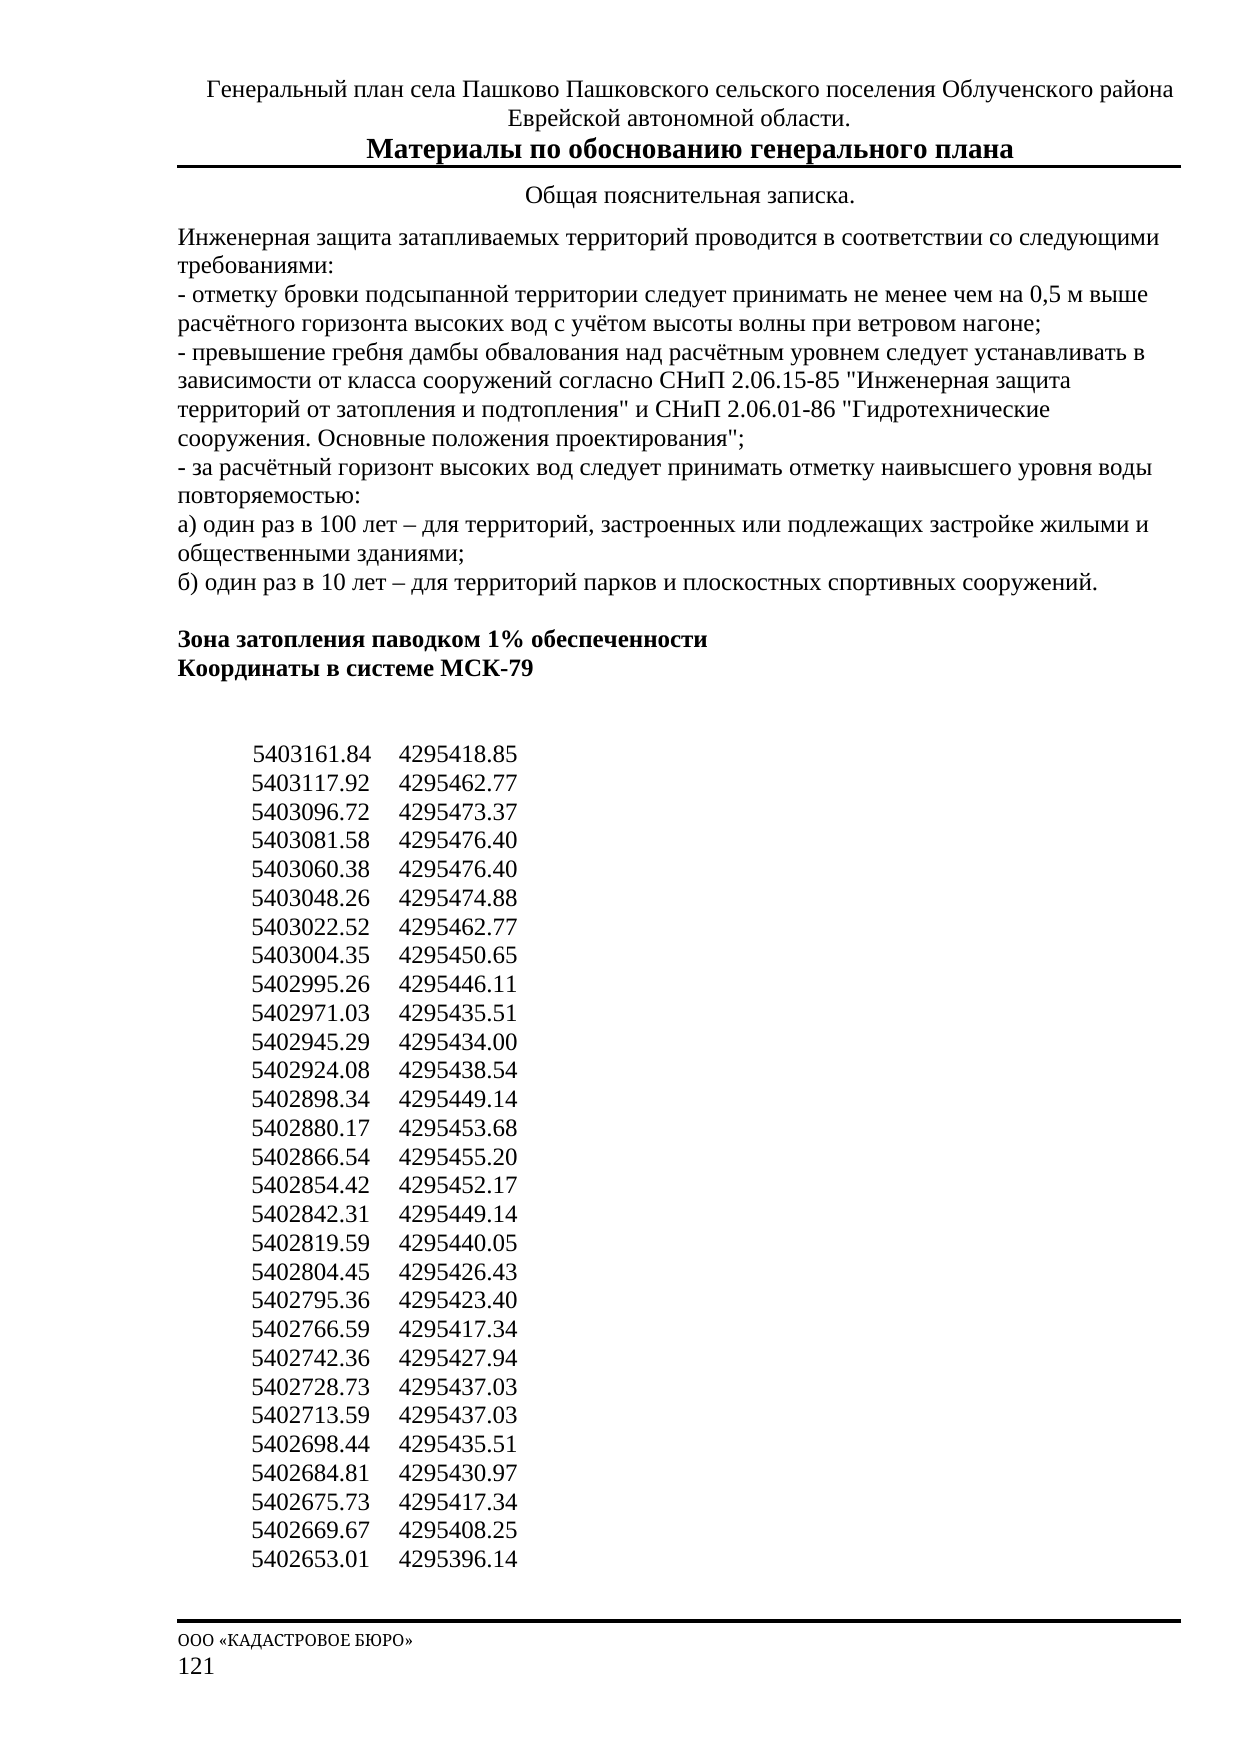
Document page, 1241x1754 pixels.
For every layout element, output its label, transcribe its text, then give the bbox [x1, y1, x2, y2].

text 5402971.03 4295435.51 [177, 998, 1181, 1027]
text б) один раз в 10 лет – для территорий парков и плоскостных спортивных сооружений. [177, 567, 1181, 596]
text 5402713.59 4295437.03 [177, 1401, 1181, 1429]
text 5403096.72 4295473.37 [177, 797, 1181, 826]
text 5402698.44 4295435.51 [177, 1429, 1181, 1458]
text 5402866.54 4295455.20 [177, 1142, 1181, 1171]
text 5402728.73 4295437.03 [177, 1372, 1181, 1401]
text - превышение гребня дамбы обвалования над расчётным уровнем следует устанавливать в зависимости от класса сооружений согласно СНиП 2.06.15-85 "Инженерная защита территорий от затопления и подтопления" и СНиП 2.06.01-86 "Гидротехнические сооружения. Основные положения проектирования"; [177, 337, 1181, 452]
text 5403004.35 4295450.65 [177, 941, 1181, 969]
text - за расчётный горизонт высоких вод следует принимать отметку наивысшего уровня воды повторяемостью: [177, 452, 1181, 509]
text 5402675.73 4295417.34 [177, 1487, 1181, 1516]
text 5402795.36 4295423.40 [177, 1286, 1181, 1314]
text 5402742.36 4295427.94 [177, 1343, 1181, 1372]
text а) один раз в 100 лет – для территорий, застроенных или подлежащих застройке жилыми и общественными зданиями; [177, 509, 1181, 567]
text 5403022.52 4295462.77 [177, 912, 1181, 941]
text 5402842.31 4295449.14 [177, 1199, 1181, 1228]
text 5402854.42 4295452.17 [177, 1171, 1181, 1199]
text Зона затопления паводком 1% обеспеченности [177, 624, 1181, 653]
text 5403060.38 4295476.40 [177, 854, 1181, 883]
text 5402766.59 4295417.34 [177, 1314, 1181, 1343]
text 5402804.45 4295426.43 [177, 1257, 1181, 1286]
text - отметку бровки подсыпанной территории следует принимать не менее чем на 0,5 м выше расчётного горизонта высоких вод с учётом высоты волны при ветровом нагоне; [177, 279, 1181, 337]
text 5402819.59 4295440.05 [177, 1228, 1181, 1257]
text 5403117.92 4295462.77 [177, 768, 1181, 797]
text 5403161.84 4295418.85 [177, 739, 1181, 768]
text 5402995.26 4295446.11 [177, 969, 1181, 998]
text 5403048.26 4295474.88 [177, 883, 1181, 912]
text 5402945.29 4295434.00 [177, 1027, 1181, 1056]
text 5402880.17 4295453.68 [177, 1113, 1181, 1142]
text 5402653.01 4295396.14 [177, 1544, 1181, 1573]
text 5402898.34 4295449.14 [177, 1084, 1181, 1113]
text 5403081.58 4295476.40 [177, 826, 1181, 854]
text 5402669.67 4295408.25 [177, 1516, 1181, 1544]
text Координаты в системе МСК-79 [177, 653, 1181, 682]
text 5402684.81 4295430.97 [177, 1458, 1181, 1487]
text Инженерная защита затапливаемых территорий проводится в соответствии со следующими требованиями: [177, 222, 1181, 279]
text 5402924.08 4295438.54 [177, 1056, 1181, 1084]
